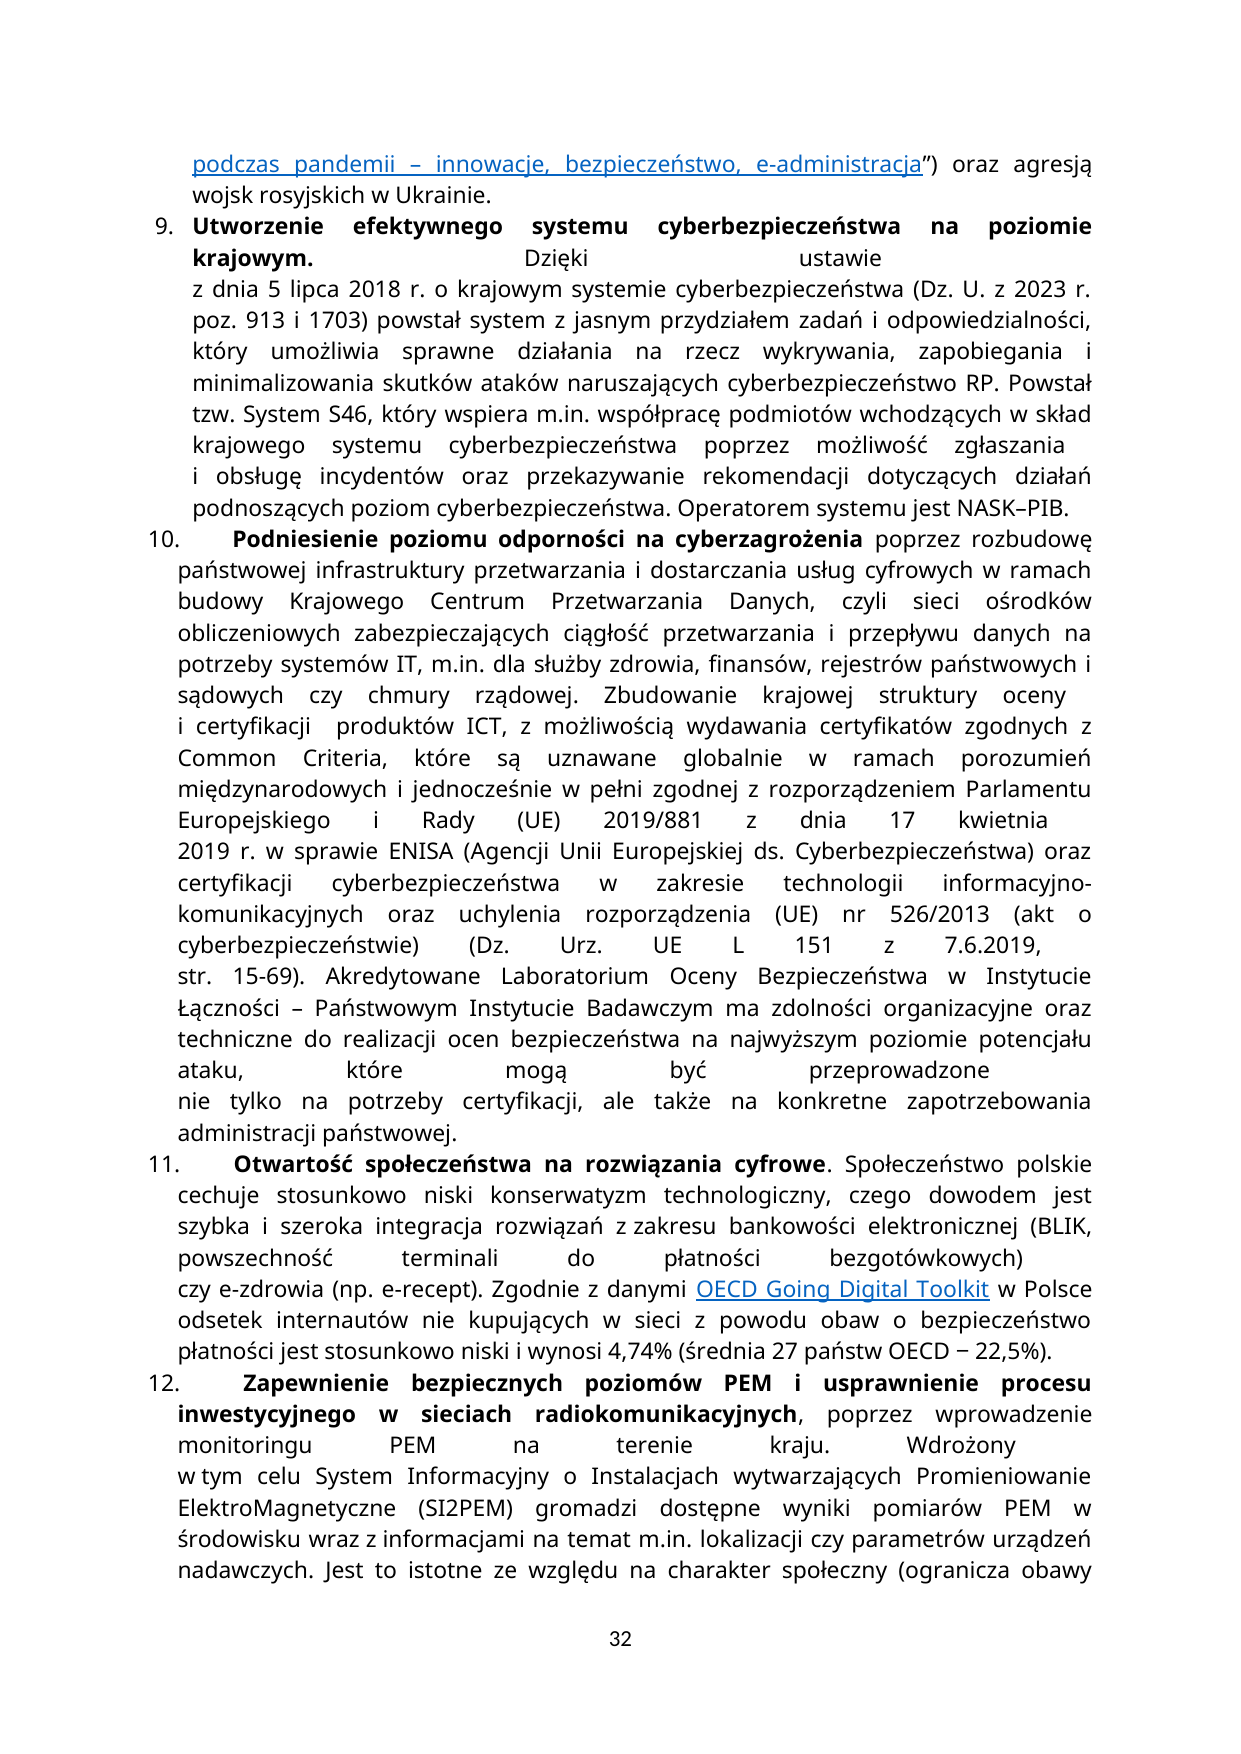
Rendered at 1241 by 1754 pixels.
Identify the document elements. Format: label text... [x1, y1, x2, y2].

list Utworzenie efektywnego systemu cyberbezpieczeństwa na poziomie krajowym. Dzięki ustawie z dnia 5 lipca 2018 r. o krajowym systemie cyberbezpieczeństwa (Dz. U. z 2023 r. poz. 913 i 1703) powstał system z jasnym przydziałem zadań i odpowiedzialności, który umożliwia sprawne działania na rzecz wykrywania, zapobiegania i minimalizowania skutków ataków naruszających cyberbezpieczeństwo RP. Powstał tzw. System S46, który wspiera m.in. współpracę podmiotów wchodzących w skład krajowego systemu cyberbezpieczeństwa poprzez możliwość zgłaszania i obsługę incydentów oraz przekazywanie rekomendacji dotyczących działań podnoszących poziom cyberbezpieczeństwa. Operatorem systemu jest NASK–PIB. [154, 210, 1092, 523]
list Podniesienie poziomu odporności na cyberzagrożenia poprzez rozbudowę państwowej infrastruktury przetwarzania i dostarczania usług cyfrowych w ramach budowy Krajowego Centrum Przetwarzania Danych, czyli sieci ośrodków obliczeniowych zabezpieczających ciągłość przetwarzania i przepływu danych na potrzeby systemów IT, m.in. dla służby zdrowia, finansów, rejestrów państwowych i sądowych czy chmury rządowej. Zbudowanie krajowej struktury oceny i certyfikacji produktów ICT, z możliwością wydawania certyfikatów zgodnych z Common Criteria, które są uznawane globalnie w ramach porozumień międzynarodowych i jednocześnie w pełni zgodnej z rozporządzeniem Parlamentu Europejskiego i Rady (UE) 2019/881 z dnia 17 kwietnia 2019 r. w sprawie ENISA (Agencji Unii Europejskiej ds. Cyberbezpieczeństwa) oraz certyfikacji cyberbezpieczeństwa w zakresie technologii informacyjno-komunikacyjnych oraz uchylenia rozporządzenia (UE) nr 526/2013 (akt o cyberbezpieczeństwie) (Dz. Urz. UE L 151 z 7.6.2019, str. 15-69). Akredytowane Laboratorium Oceny Bezpieczeństwa w Instytucie Łączności – Państwowym Instytucie Badawczym ma zdolności organizacyjne oraz techniczne do realizacji ocen bezpieczeństwa na najwyższym poziomie potencjału ataku, które mogą być przeprowadzone nie tylko na potrzeby certyfikacji, ale także na konkretne zapotrzebowania administracji państwowej. [148, 523, 1092, 1148]
list Otwartość społeczeństwa na rozwiązania cyfrowe. Społeczeństwo polskie cechuje stosunkowo niski konserwatyzm technologiczny, czego dowodem jest szybka i szeroka integracja rozwiązań z zakresu bankowości elektronicznej (BLIK, powszechność terminali do płatności bezgotówkowych) czy e-zdrowia (np. e-recept). Zgodnie z danymi OECD Going Digital Toolkit w Polsce odsetek internautów nie kupujących w sieci z powodu obaw o bezpieczeństwo płatności jest stosunkowo niski i wynosi 4,74% (średnia 27 państw OECD ‒ 22,5%). [148, 1148, 1092, 1366]
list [154, 148, 1092, 210]
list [148, 1366, 1092, 1585]
